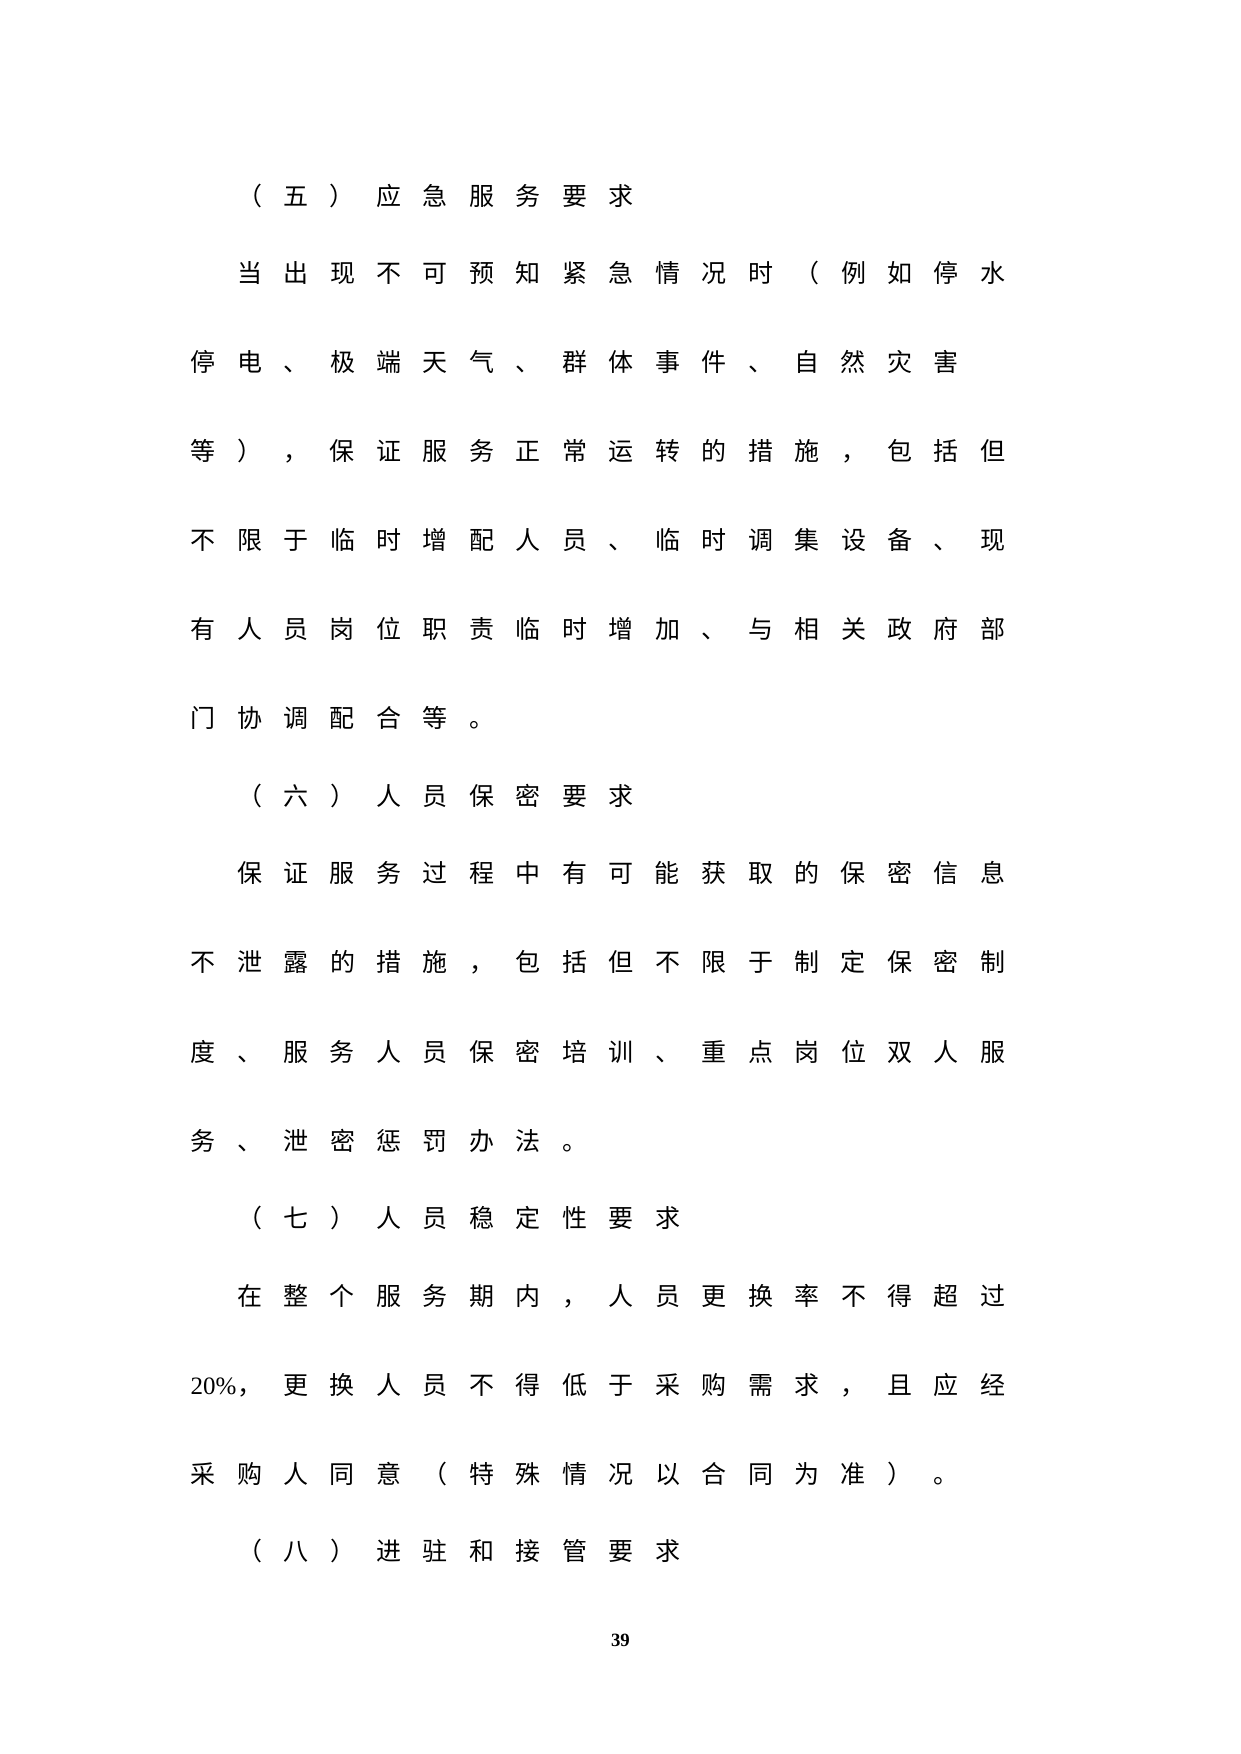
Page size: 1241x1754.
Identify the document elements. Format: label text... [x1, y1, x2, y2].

text （五）应急服务要求 [190, 164, 1050, 224]
text 当出现不可预知紧急情况时（例如停水停电、极端天气、群体事件、自然灾害等），保证服务正常运转的措施，包括但不限于临时增配人员、临时调集设备、现有人员岗位职责临时增加、与相关政府部门协调配合等。 [190, 242, 1050, 747]
text 保证服务过程中有可能获取的保密信息不泄露的措施，包括但不限于制定保密制度、服务人员保密培训、重点岗位双人服务、泄密惩罚办法。 [190, 842, 1050, 1169]
text （六）人员保密要求 [190, 765, 1050, 824]
text 在整个服务期内，人员更换率不得超过20%，更换人员不得低于采购需求，且应经采购人同意（特殊情况以合同为准）。 [190, 1264, 1050, 1502]
text （七）人员稳定性要求 [190, 1187, 1050, 1246]
text （八）进驻和接管要求 [190, 1520, 1050, 1579]
